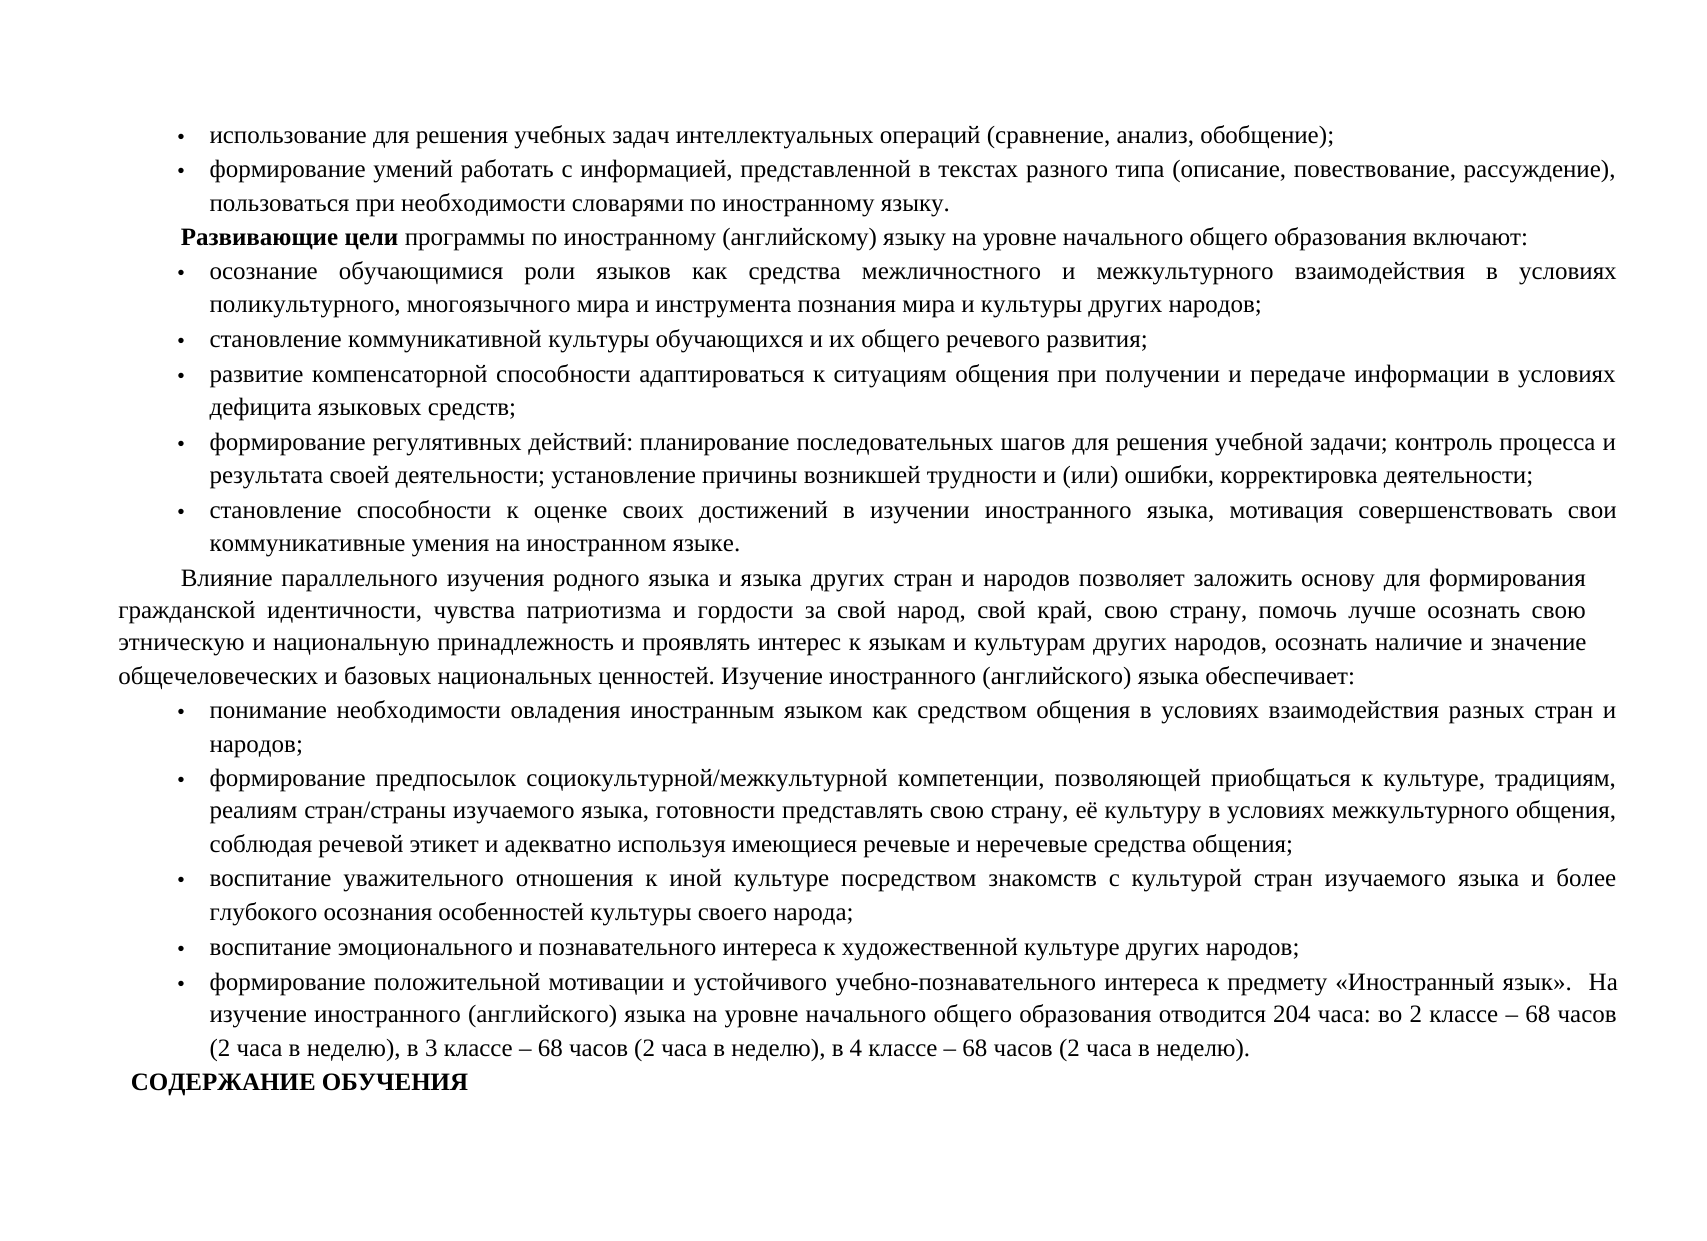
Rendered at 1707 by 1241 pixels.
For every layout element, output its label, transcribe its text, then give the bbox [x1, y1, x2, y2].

list становление коммуникативной культуры обучающихся и их общего речевого развития; [177, 324, 1618, 354]
text Развивающие цели программы по иностранному (английскому) языку на уровне начального общего образования включают: [181, 222, 1618, 251]
list формирование умений работать с информацией, представленной в текстах разного типа (описание, повествование, рассуждение), пользоваться при необходимости словарями по иностранному языку. [177, 154, 1618, 218]
list воспитание эмоционального и познавательного интереса к художественной культуре других народов; [177, 931, 1618, 962]
list формирование положительной мотивации и устойчивого учебно-познавательного интереса к предмету «Иностранный язык». На изучение иностранного (английского) языка на уровне начального общего образования отводится 204 часа: во 2 классе – 68 часов (2 часа в неделю), в 3 классе – 68 часов (2 часа в неделю), в 4 классе – 68 часов (2 часа в неделю). [177, 967, 1618, 1062]
list становление способности к оценке своих достижений в изучении иностранного языка, мотивация совершенствовать свои коммуникативные умения на иностранном языке. [177, 495, 1618, 558]
text СОДЕРЖАНИЕ ОБУЧЕНИЯ [131, 1067, 1618, 1096]
text Влияние параллельного изучения родного языка и языка других стран и народов позволяет заложить основу для формирования гражданской идентичности, чувства патриотизма и гордости за свой народ, свой край, свою страну, помочь лучше осознать свою этническую и национальную принадлежность и проявлять интерес к языкам и культурам других народов, осознать наличие и значение общечеловеческих и базовых национальных ценностей. Изучение иностранного (английского) языка обеспечивает: [118, 563, 1588, 691]
list использование для решения учебных задач интеллектуальных операций (сравнение, анализ, обобщение); [177, 119, 1618, 150]
list формирование предпосылок социокультурной/межкультурной компетенции, позволяющей приобщаться к культуре, традициям, реалиям стран/страны изучаемого языка, готовности представлять свою страну, её культуру в условиях межкультурного общения, соблюдая речевой этикет и адекватно используя имеющиеся речевые и неречевые средства общения; [177, 763, 1618, 859]
list развитие компенсаторной способности адаптироваться к ситуациям общения при получении и передаче информации в условиях дефицита языковых средств; [177, 359, 1618, 422]
list воспитание уважительного отношения к иной культуре посредством знакомств с культурой стран изучаемого языка и более глубокого осознания особенностей культуры своего народа; [177, 863, 1618, 927]
list формирование регулятивных действий: планирование последовательных шагов для решения учебной задачи; контроль процесса и результата своей деятельности; установление причины возникшей трудности и (или) ошибки, корректировка деятельности; [177, 427, 1618, 490]
list осознание обучающимися роли языков как средства межличностного и межкультурного взаимодействия в условиях поликультурного, многоязычного мира и инструмента познания мира и культуры других народов; [177, 256, 1618, 319]
list понимание необходимости овладения иностранным языком как средством общения в условиях взаимодействия разных стран и народов; [177, 695, 1618, 758]
